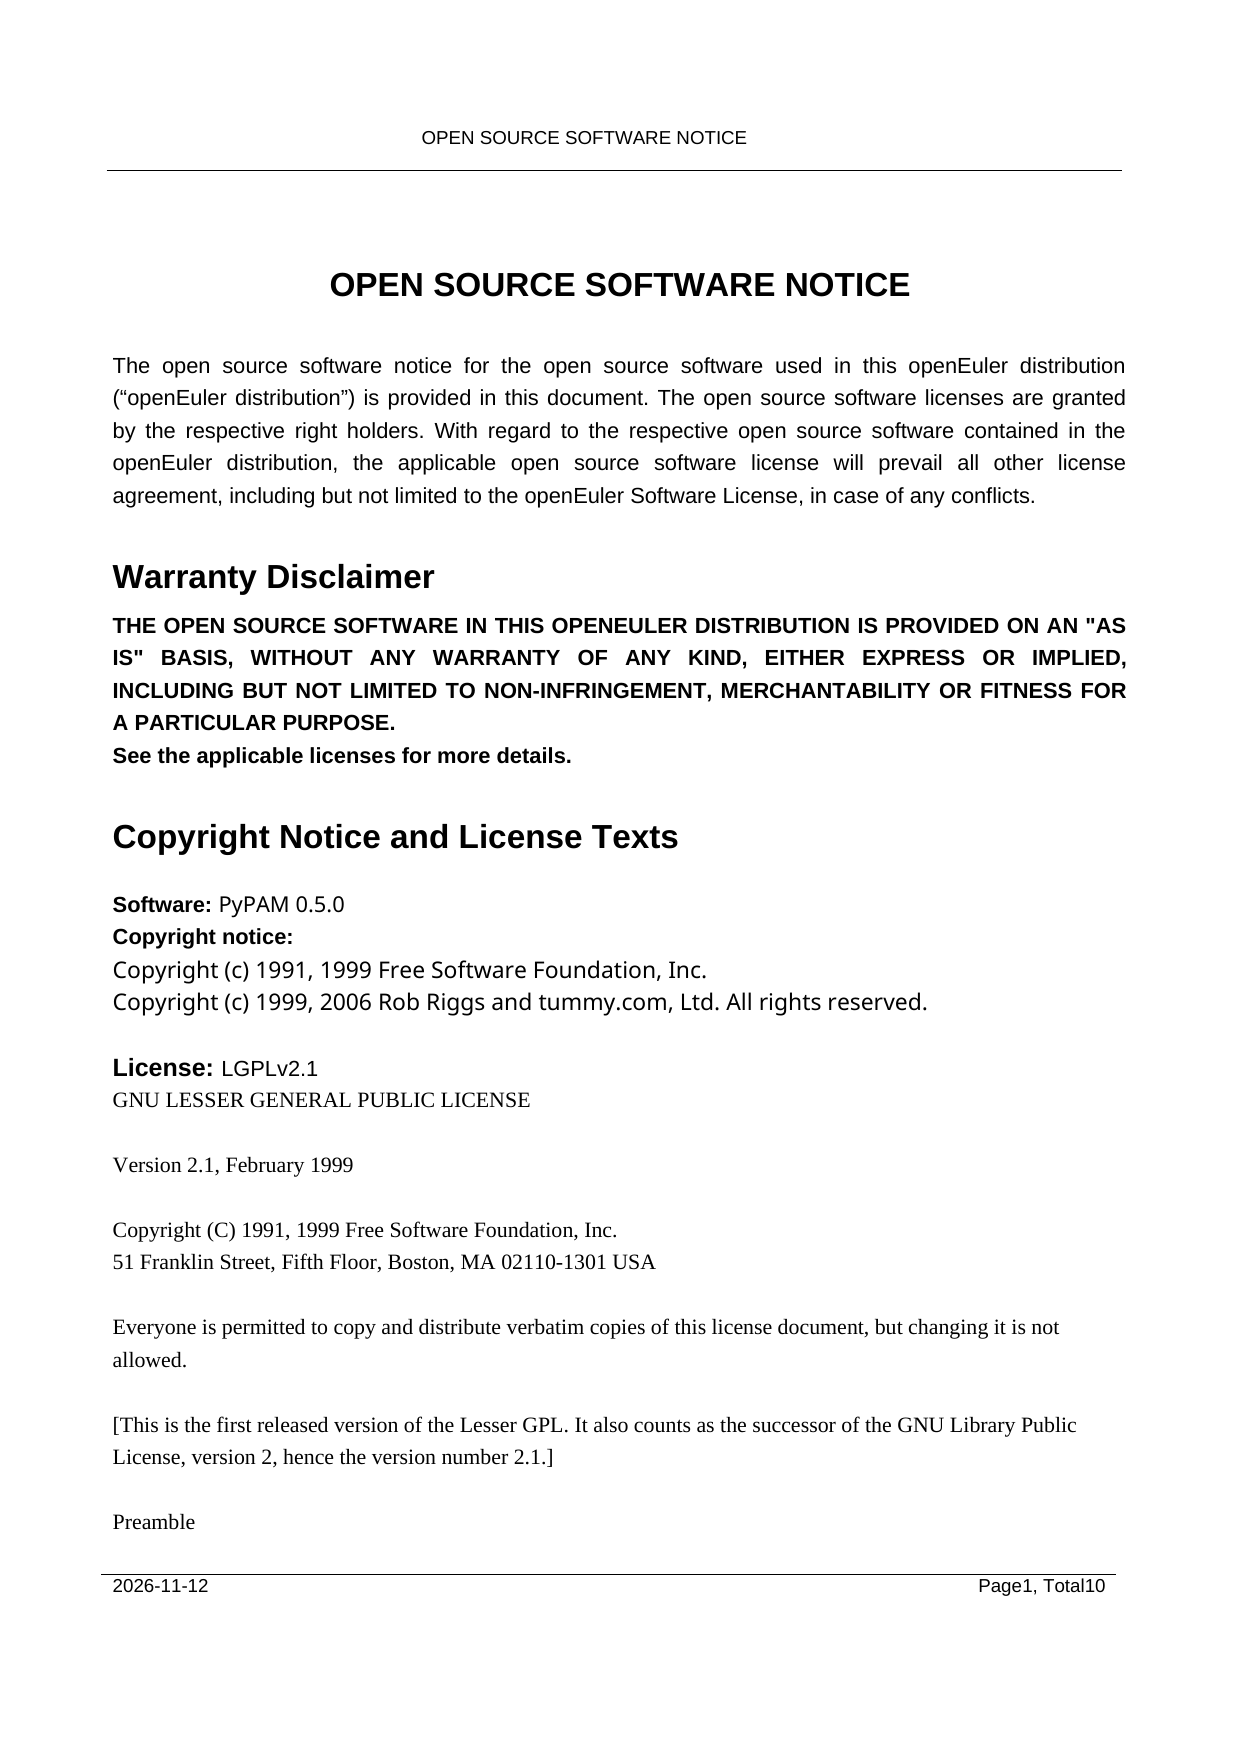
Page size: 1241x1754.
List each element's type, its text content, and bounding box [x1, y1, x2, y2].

text Warranty Disclaimer [112, 544, 1128, 609]
text Copyright Notice and License Texts [112, 804, 1128, 869]
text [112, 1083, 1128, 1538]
text License: LGPLv2.1 [112, 1051, 1128, 1083]
text OPEN SOURCE SOFTWARE NOTICE [112, 251, 1128, 316]
text Copyright notice: [112, 921, 1128, 953]
text Software: PyPAM 0.5.0 [112, 888, 1128, 921]
text THE OPEN SOURCE SOFTWARE IN THIS OPENEULER DISTRIBUTION IS PROVIDED ON AN "AS IS" BASIS, WITHOUT ANY WARRANTY OF ANY KIND, EITHER EXPRESS OR IMPLIED, INCLUDING BUT NOT LIMITED TO NON-INFRINGEMENT, MERCHANTABILITY OR FITNESS FOR A PARTICULAR PURPOSE. See the applicable licenses for more details. [112, 609, 1128, 771]
text Copyright (c) 1991, 1999 Free Software Foundation, Inc. Copyright (c) 1999, 2006 Rob Riggs and tummy.com, Ltd. All rights reserved. [112, 953, 1128, 1051]
text The open source software notice for the open source software used in this openEuler distribution (“openEuler distribution”) is provided in this document. The open source software licenses are granted by the respective right holders. With regard to the respective open source software contained in the openEuler distribution, the applicable open source software license will prevail all other license agreement, including but not limited to the openEuler Software License, in case of any conflicts. [112, 349, 1128, 511]
